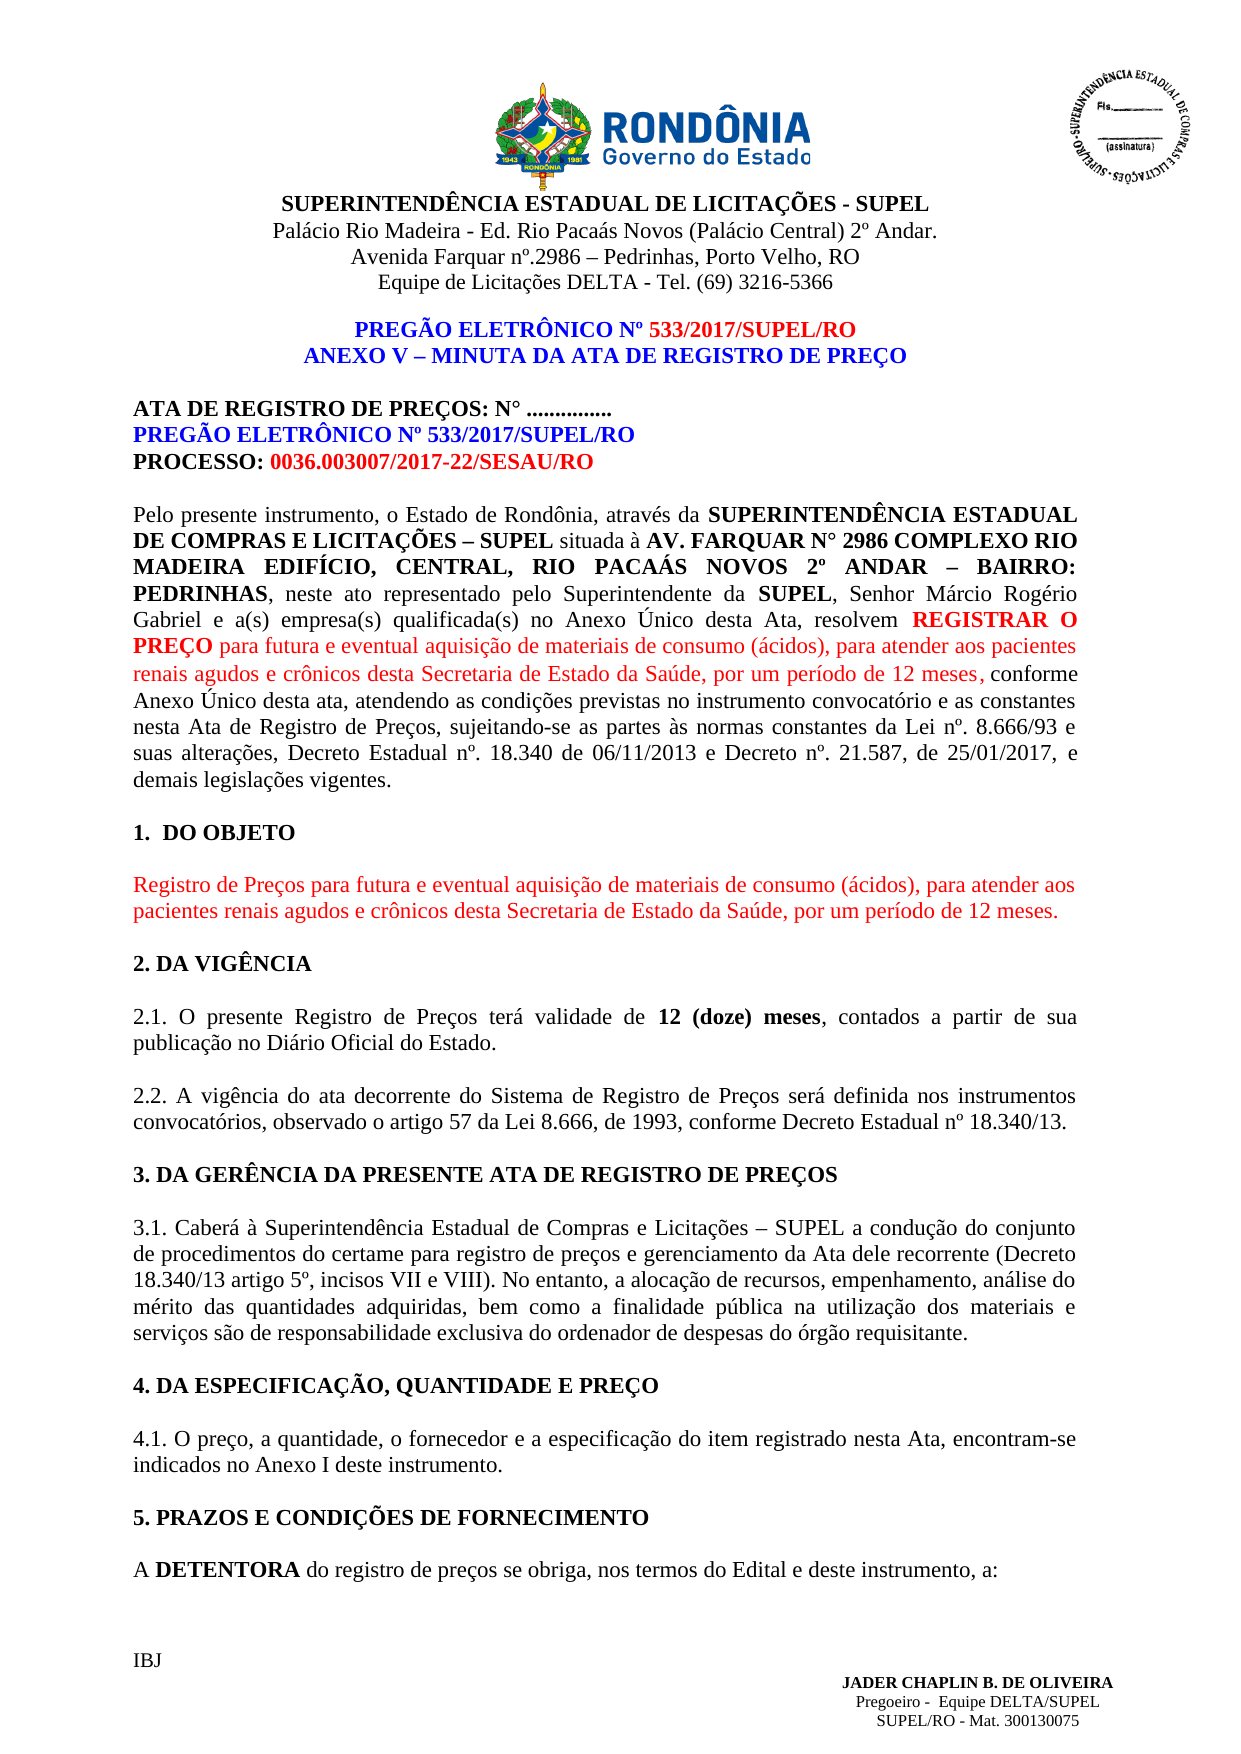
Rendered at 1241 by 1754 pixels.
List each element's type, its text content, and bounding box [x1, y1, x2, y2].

text 4.1. O preço, a quantidade, o fornecedor e a especificação do item registrado nesta Ata, encontram-se indicados no Anexo I deste instrumento. [133, 1425, 1078, 1477]
text PROCESSO: 0036.003007/2017-22/SESAU/RO [133, 448, 1078, 474]
text 3. DA GERÊNCIA DA PRESENTE ATA DE REGISTRO DE PREÇOS [133, 1161, 1078, 1187]
list DO OBJETO [133, 818, 1078, 845]
text Registro de Preços para futura e eventual aquisição de materiais de consumo (ácidos), para atender aos pacientes renais agudos e crônicos desta Secretaria de Estado da Saúde, por um período de 12 meses. [133, 871, 1078, 924]
picture [494, 82, 811, 191]
text ANEXO V – MINUTA DA ATA DE REGISTRO DE PREÇO [133, 342, 1078, 369]
text Pelo presente instrumento, o Estado de Rondônia, através da SUPERINTENDÊNCIA ESTADUAL DE COMPRAS E LICITAÇÕES – SUPEL situada à AV. FARQUAR N° 2986 COMPLEXO RIO MADEIRA EDIFÍCIO, CENTRAL, RIO PACAÁS NOVOS 2º ANDAR – BAIRRO: PEDRINHAS, neste ato representado pelo Superintendente da SUPEL, Senhor Márcio Rogério Gabriel e a(s) empresa(s) qualificada(s) no Anexo Único desta Ata, resolvem REGISTRAR O PREÇO para futura e eventual aquisição de materiais de consumo (ácidos), para atender aos pacientes renais agudos e crônicos desta Secretaria de Estado da Saúde, por um período de 12 meses, conforme Anexo Único desta ata, atendendo as condições previstas no instrumento convocatório e as constantes nesta Ata de Registro de Preços, sujeitando-se as partes às normas constantes da Lei nº. 8.666/93 e suas alterações, Decreto Estadual nº. 18.340 de 06/11/2013 e Decreto nº. 21.587, de 25/01/2017, e demais legislações vigentes. [133, 501, 1078, 792]
text 3.1. Caberá à Superintendência Estadual de Compras e Licitações – SUPEL a condução do conjunto de procedimentos do certame para registro de preços e gerenciamento da Ata dele recorrente (Decreto 18.340/13 artigo 5º, incisos VII e VIII). No entanto, a alocação de recursos, empenhamento, análise do mérito das quantidades adquiridas, bem como a finalidade pública na utilização dos materiais e serviços são de responsabilidade exclusiva do ordenador de despesas do órgão requisitante. [133, 1214, 1078, 1346]
text 4. DA ESPECIFICAÇÃO, QUANTIDADE E PREÇO [133, 1372, 1078, 1398]
text 2.2. A vigência do ata decorrente do Sistema de Registro de Preços será definida nos instrumentos convocatórios, observado o artigo 57 da Lei 8.666, de 1993, conforme Decreto Estadual nº 18.340/13. [133, 1082, 1078, 1135]
text 5. PRAZOS E CONDIÇÕES DE FORNECIMENTO [133, 1504, 1078, 1530]
picture [1060, 59, 1197, 191]
text ATA DE REGISTRO DE PREÇOS: N° ............... [133, 395, 1078, 422]
subtitle PREGÃO ELETRÔNICO Nº 533/2017/SUPEL/RO [133, 316, 1078, 342]
text 2. DA VIGÊNCIA [133, 950, 1078, 977]
text A DETENTORA do registro de preços se obriga, nos termos do Edital e deste instrumento, a: [133, 1556, 1078, 1583]
text PREGÃO ELETRÔNICO Nº 533/2017/SUPEL/RO [133, 422, 1078, 448]
text 2.1. O presente Registro de Preços terá validade de 12 (doze) meses, contados a partir de sua publicação no Diário Oficial do Estado. [133, 1003, 1078, 1056]
